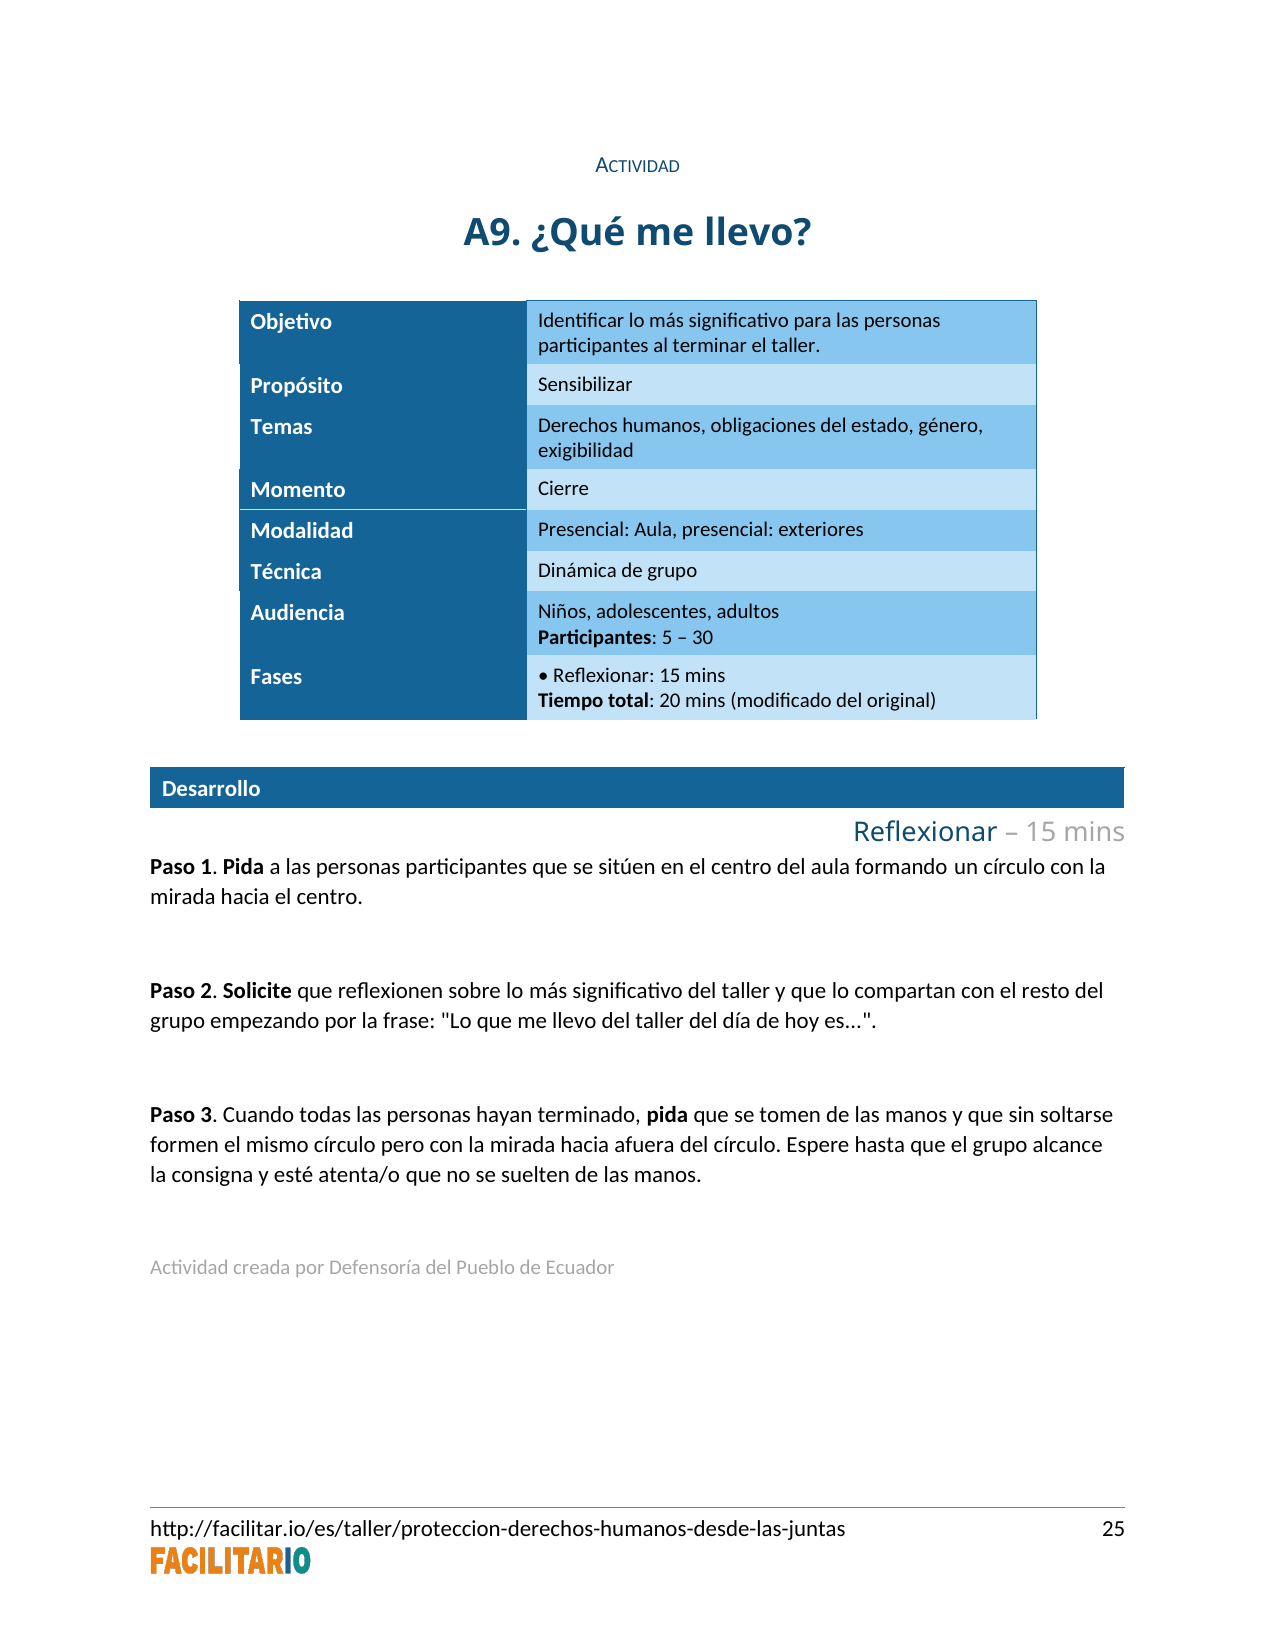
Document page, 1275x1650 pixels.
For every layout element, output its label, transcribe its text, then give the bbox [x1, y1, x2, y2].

table_cell Niños, adolescentes, adultos Participantes: 5 – 30 [527, 591, 1036, 655]
table_cell Derechos humanos, obligaciones del estado, género, exigibilidad [527, 405, 1036, 469]
text Paso 1. Pida a las personas participantes que se sitúen en el centro del aula formando un círculo con la mirada hacia el centro. [150, 852, 1125, 910]
table_cell • Reflexionar: 15 mins Tiempo total: 20 mins (modificado del original) [527, 655, 1036, 719]
table_cell Cierre [527, 469, 1036, 509]
table_cell Sensibilizar [527, 364, 1036, 405]
picture [145, 1544, 315, 1576]
table_header Objetivo [240, 301, 526, 364]
table_cell Momento [240, 470, 526, 509]
table_cell Propósito [240, 365, 526, 405]
table_header Desarrollo [151, 768, 1124, 808]
table_cell Presencial: Aula, presencial: exteriores [527, 510, 1036, 551]
text Paso 3. Cuando todas las personas hayan terminado, pida que se tomen de las manos y que sin soltarse formen el mismo círculo pero con la mirada hacia afuera del círculo. Espere hasta que el grupo alcance la consigna y esté atenta/o que no se suelten de las manos. [150, 1100, 1125, 1188]
subtitle A9. ¿Qué me llevo? [150, 205, 1125, 256]
table_cell Modalidad [240, 511, 526, 551]
text Actividad [150, 150, 1125, 178]
text Paso 2. Solicite que reflexionen sobre lo más significativo del taller y que lo compartan con el resto del grupo empezando por la frase: "Lo que me llevo del taller del día de hoy es...". [150, 976, 1125, 1034]
table_cell Temas [240, 406, 526, 469]
table_cell Técnica [240, 552, 526, 591]
table_cell Fases [240, 656, 526, 719]
subtitle Reflexionar – 15 mins [150, 812, 1125, 849]
table_cell Dinámica de grupo [527, 551, 1036, 591]
text Actividad creada por Defensoría del Pueblo de Ecuador [150, 1254, 1125, 1279]
table_cell Audiencia [240, 593, 526, 655]
table_header Identificar lo más significativo para las personas participantes al terminar el taller. [527, 301, 1036, 364]
